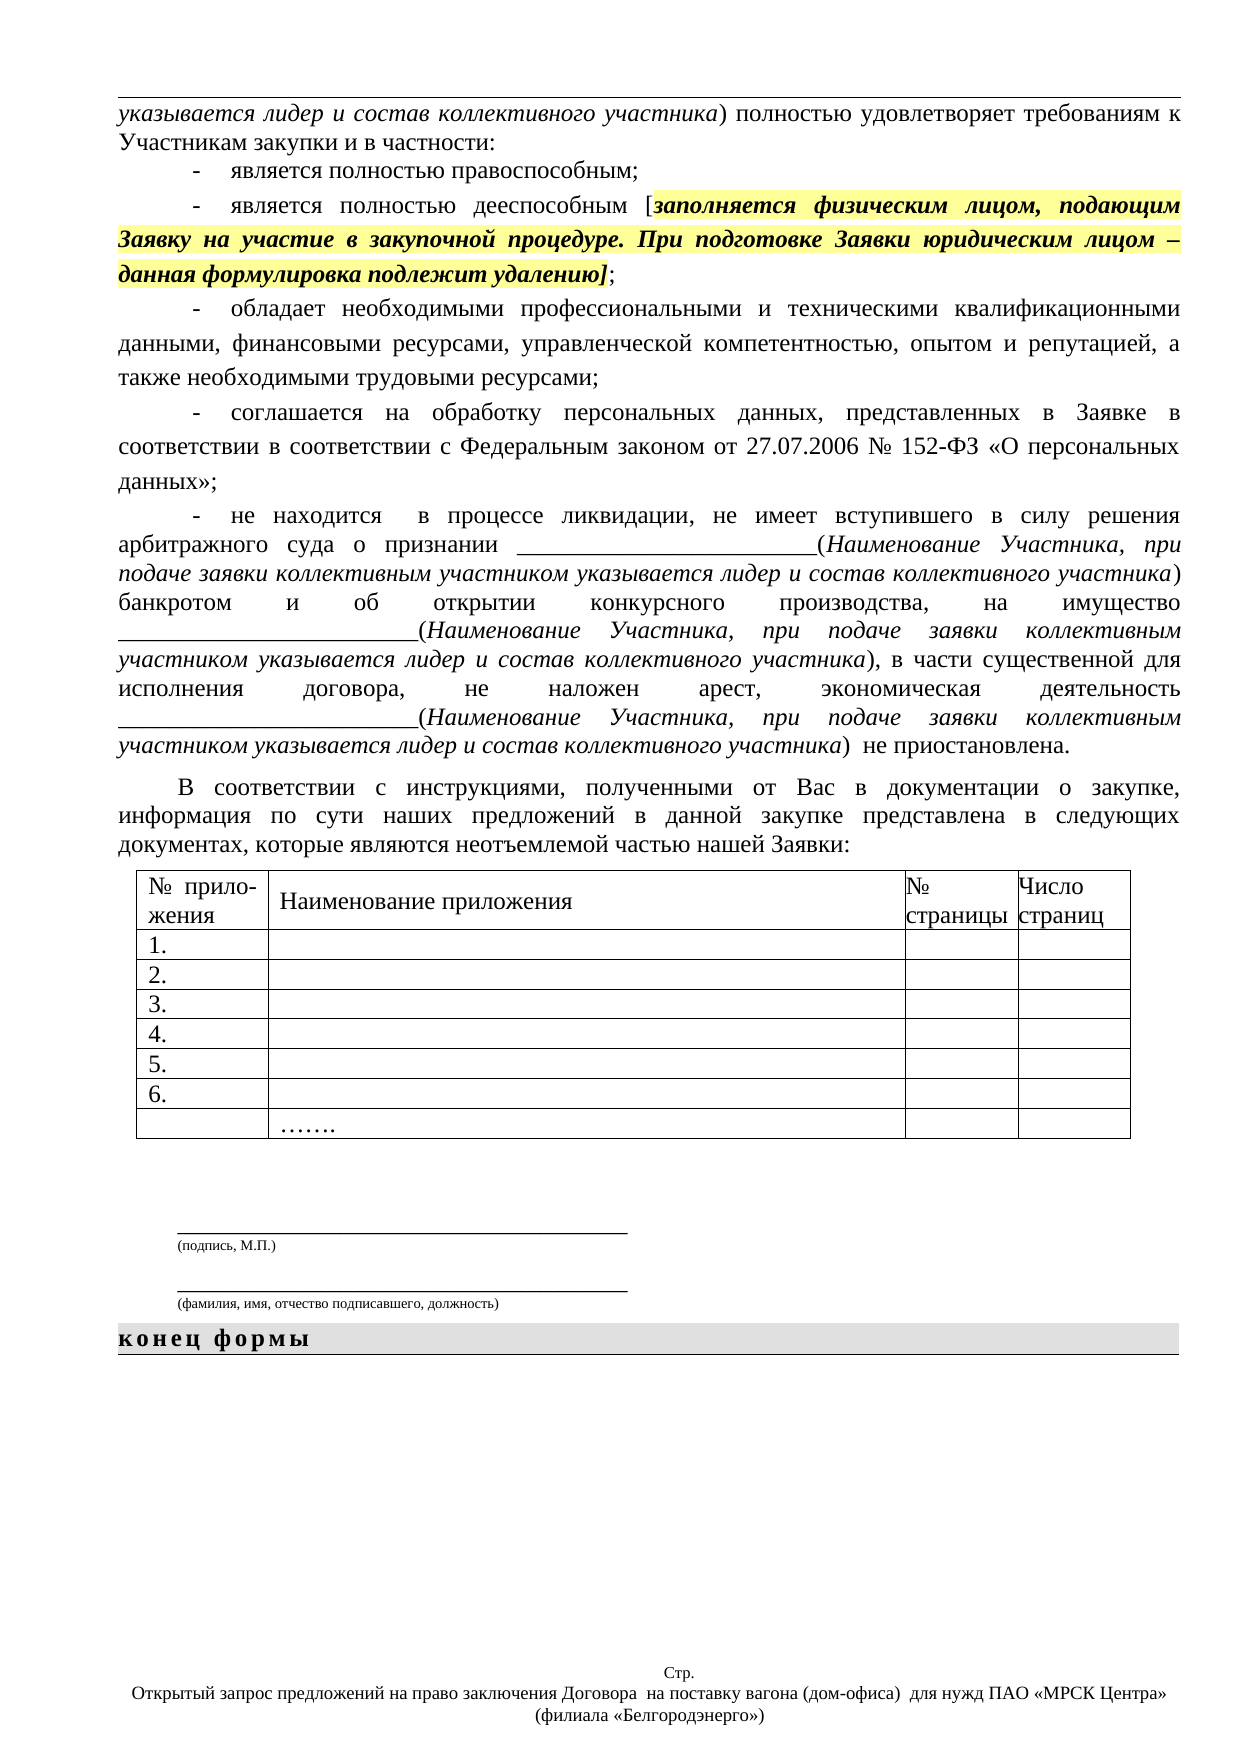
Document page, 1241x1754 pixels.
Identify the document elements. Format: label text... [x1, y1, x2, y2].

table_cell [1019, 960, 1130, 988]
text конец формы [118, 1323, 1179, 1354]
table_cell 2. [137, 960, 268, 988]
table_cell [269, 1079, 905, 1108]
table_cell ……. [269, 1109, 905, 1137]
table_header Наименование приложения [269, 871, 905, 929]
table_cell [906, 1109, 1018, 1137]
list является полностью дееспособным [заполняется физическим лицом, подающим Заявку на участие в закупочной процедуре. При подготовке Заявки юридическим лицом – данная формулировка подлежит удалению]; [118, 253, 1181, 288]
table_cell [1019, 990, 1130, 1018]
table_header № прило-жения [137, 871, 268, 929]
table_cell [1019, 1019, 1130, 1048]
table_cell 4. [137, 1019, 268, 1048]
table_cell [906, 1049, 1018, 1078]
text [118, 98, 1181, 156]
list обладает необходимыми профессиональными и техническими квалификационными данными, финансовыми ресурсами, управленческой компетентностью, опытом и репутацией, а также необходимыми трудовыми ресурсами; [118, 293, 1181, 391]
list является полностью правоспособным; [118, 156, 1181, 184]
list является полностью дееспособным [заполняется физическим лицом, подающим Заявку на участие в закупочной процедуре. При подготовке Заявки юридическим лицом – данная формулировка подлежит удалению]; [118, 190, 1181, 225]
table_cell [269, 960, 905, 988]
table_cell [906, 1079, 1018, 1108]
text ____________________________________ [118, 1266, 1181, 1295]
table_cell [906, 930, 1018, 959]
table_cell [137, 1109, 268, 1137]
table_cell [269, 990, 905, 1018]
text В соответствии с инструкциями, полученными от Вас в документации о закупке, информация по сути наших предложений в данной закупке представлена в следующих документах, которые являются неотъемлемой частью нашей Заявки: [118, 772, 1181, 858]
table_header № страницы [906, 871, 1018, 929]
table_cell [906, 960, 1018, 988]
table_cell [1019, 1079, 1130, 1108]
table_cell 5. [137, 1049, 268, 1078]
table_cell [1019, 930, 1130, 959]
table_cell [1019, 1049, 1130, 1078]
text (фамилия, имя, отчество подписавшего, должность) [118, 1295, 797, 1323]
table_header Число страниц [1019, 871, 1130, 929]
table_cell [269, 1049, 905, 1078]
table_cell [906, 1019, 1018, 1048]
list соглашается на обработку персональных данных, представленных в Заявке в соответствии в соответствии с Федеральным законом от 27.07.2006 № 152-ФЗ «О персональных данных»; [118, 397, 1181, 494]
table_cell [1019, 1109, 1130, 1137]
table_cell 1. [137, 930, 268, 959]
table_cell 6. [137, 1079, 268, 1108]
text (подпись, М.П.) [118, 1237, 797, 1266]
list не находится в процессе ликвидации, не имеет вступившего в силу решения арбитражного суда о признании ________________________(Наименование Участника, при подаче заявки коллективным участником указывается лидер и состав коллективного участника) банкротом и об открытии конкурсного производства, на имущество ________________________(Наименование Участника, при подаче заявки коллективным участником указывается лидер и состав коллективного участника), в части существенной для исполнения договора, не наложен арест, экономическая деятельность ________________________(Наименование Участника, при подаче заявки коллективным участником указывается лидер и состав коллективного участника) не приостановлена. [118, 500, 1181, 759]
table_cell 3. [137, 990, 268, 1018]
table_cell [269, 930, 905, 959]
table_cell [906, 990, 1018, 1018]
table_cell [269, 1019, 905, 1048]
text ____________________________________ [118, 1208, 1181, 1237]
